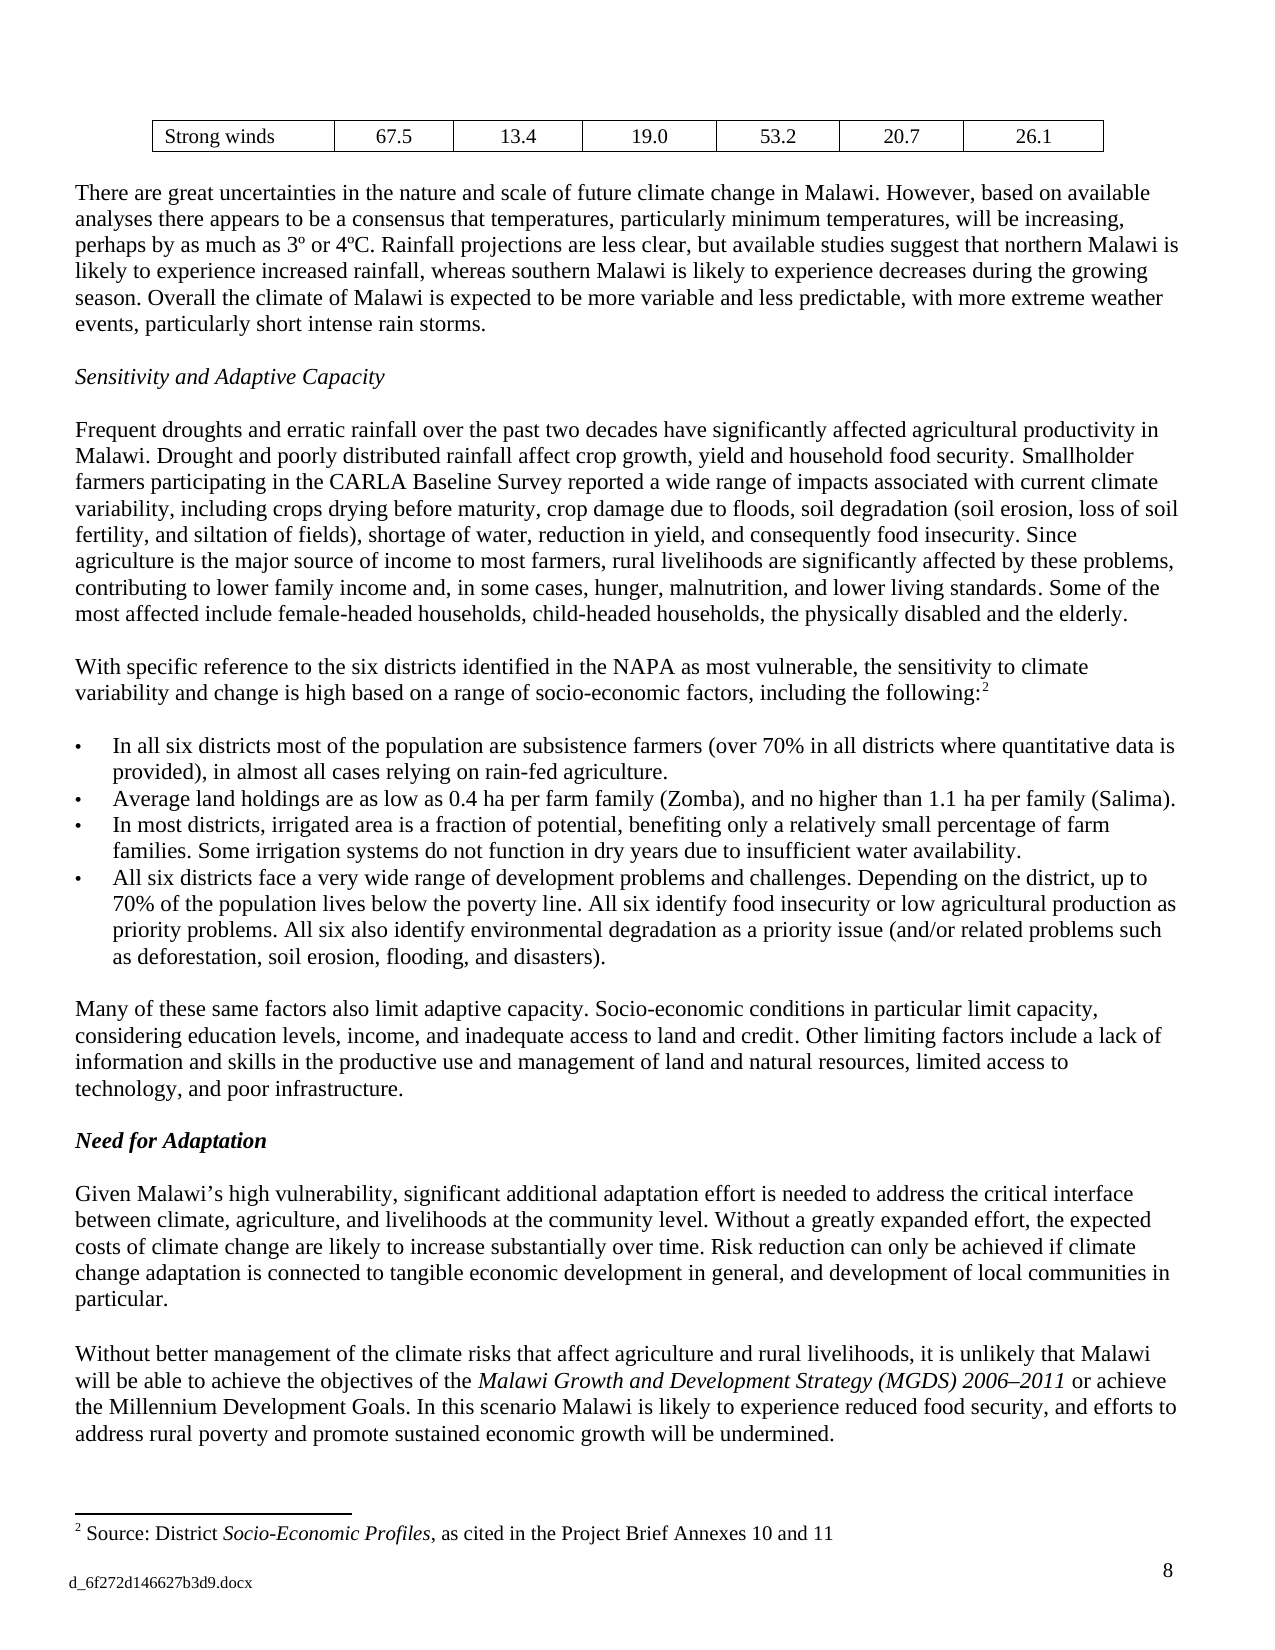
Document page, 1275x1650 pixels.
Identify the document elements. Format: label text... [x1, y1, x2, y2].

text Frequent droughts and erratic rainfall over the past two decades have significantly affected agricultural productivity in . Drought and poorly distributed rainfall affect crop growth, yield and household food security. Smallholder farmers participating in the CARLA Baseline Survey reported a wide range of impacts associated with current climate variability, including crops drying before maturity, crop damage due to floods, soil degradation (soil erosion, loss of soil fertility, and siltation of fields), shortage of water, reduction in yield, and consequently food insecurity. Since agriculture is the major source of income to most farmers, rural livelihoods are significantly affected by these problems, contributing to lower family income and, in some cases, hunger, malnutrition, and lower living standards. Some of the most affected include female-headed households, child-headed households, the physically disabled and the elderly. [75, 416, 1181, 627]
text All six districts face a very wide range of development problems and challenges. Depending on the district, up to 70% of the population lives below the poverty line. All six identify food insecurity or low agricultural production as priority problems. All six also identify environmental degradation as a priority issue (and/or related problems such as deforestation, soil erosion, flooding, and disasters). [75, 864, 1181, 969]
table_cell 53.2 [717, 121, 839, 151]
text In all six districts most of the population are subsistence farmers (over 70% in all districts where quantitative data is provided), in almost all cases relying on rain-fed agriculture. [75, 732, 1181, 785]
text Many of these same factors also limit adaptive capacity. Socio-economic conditions in particular limit capacity, considering education levels, income, and inadequate access to land and credit. Other limiting factors include a lack of information and skills in the productive use and management of land and natural resources, limited access to technology, and poor infrastructure. [75, 996, 1181, 1101]
text In most districts, irrigated area is a fraction of potential, benefiting only a relatively small percentage of farm families. Some irrigation systems do not function in dry years due to insufficient water availability. [75, 811, 1181, 864]
text Average land holdings are as low as 0.4 ha per farm family (Zomba), and no higher than 1.1 ha per family (Salima). [75, 785, 1181, 811]
text Without better management of the climate risks that affect agriculture and rural livelihoods, it is unlikely that will be able to achieve the objectives of the Growth and Development Strategy (MGDS) 2006–2011 or achieve the Millennium Development Goals. In this scenario is likely to experience reduced food security, and efforts to address rural poverty and promote sustained economic growth will be undermined. [75, 1341, 1181, 1446]
text Given ’s high vulnerability, significant additional adaptation effort is needed to address the critical interface between climate, agriculture, and livelihoods at the community level. Without a greatly expanded effort, the expected costs of climate change are likely to increase substantially over time. Risk reduction can only be achieved if climate change adaptation is connected to tangible economic development in general, and development of local communities in particular. [75, 1180, 1181, 1312]
text With specific reference to the six districts identified in the as most vulnerable, the sensitivity to climate variability and change is high based on a range of socio-economic factors, including the following: [75, 653, 1181, 706]
table_cell 13.4 [454, 121, 582, 151]
text Need for Adaptation [75, 1127, 1181, 1154]
table_cell Strong winds [153, 121, 334, 151]
text Sensitivity and Adaptive Capacity [75, 363, 1181, 389]
table_cell 67.5 [335, 121, 453, 151]
text There are great uncertainties in the nature and scale of future climate change in . However, based on available analyses there appears to be a consensus that temperatures, particularly minimum temperatures, will be increasing, perhaps by as much as 3º or 4ºC. Rainfall projections are less clear, but available studies suggest that northern is likely to experience increased rainfall, whereas southern is likely to experience decreases during the growing season. Overall the climate of is expected to be more variable and less predictable, with more extreme weather events, particularly short intense rain storms. [75, 178, 1181, 337]
table_cell 19.0 [583, 121, 716, 151]
table_cell 20.7 [840, 121, 963, 151]
table_cell 26.1 [964, 121, 1103, 151]
